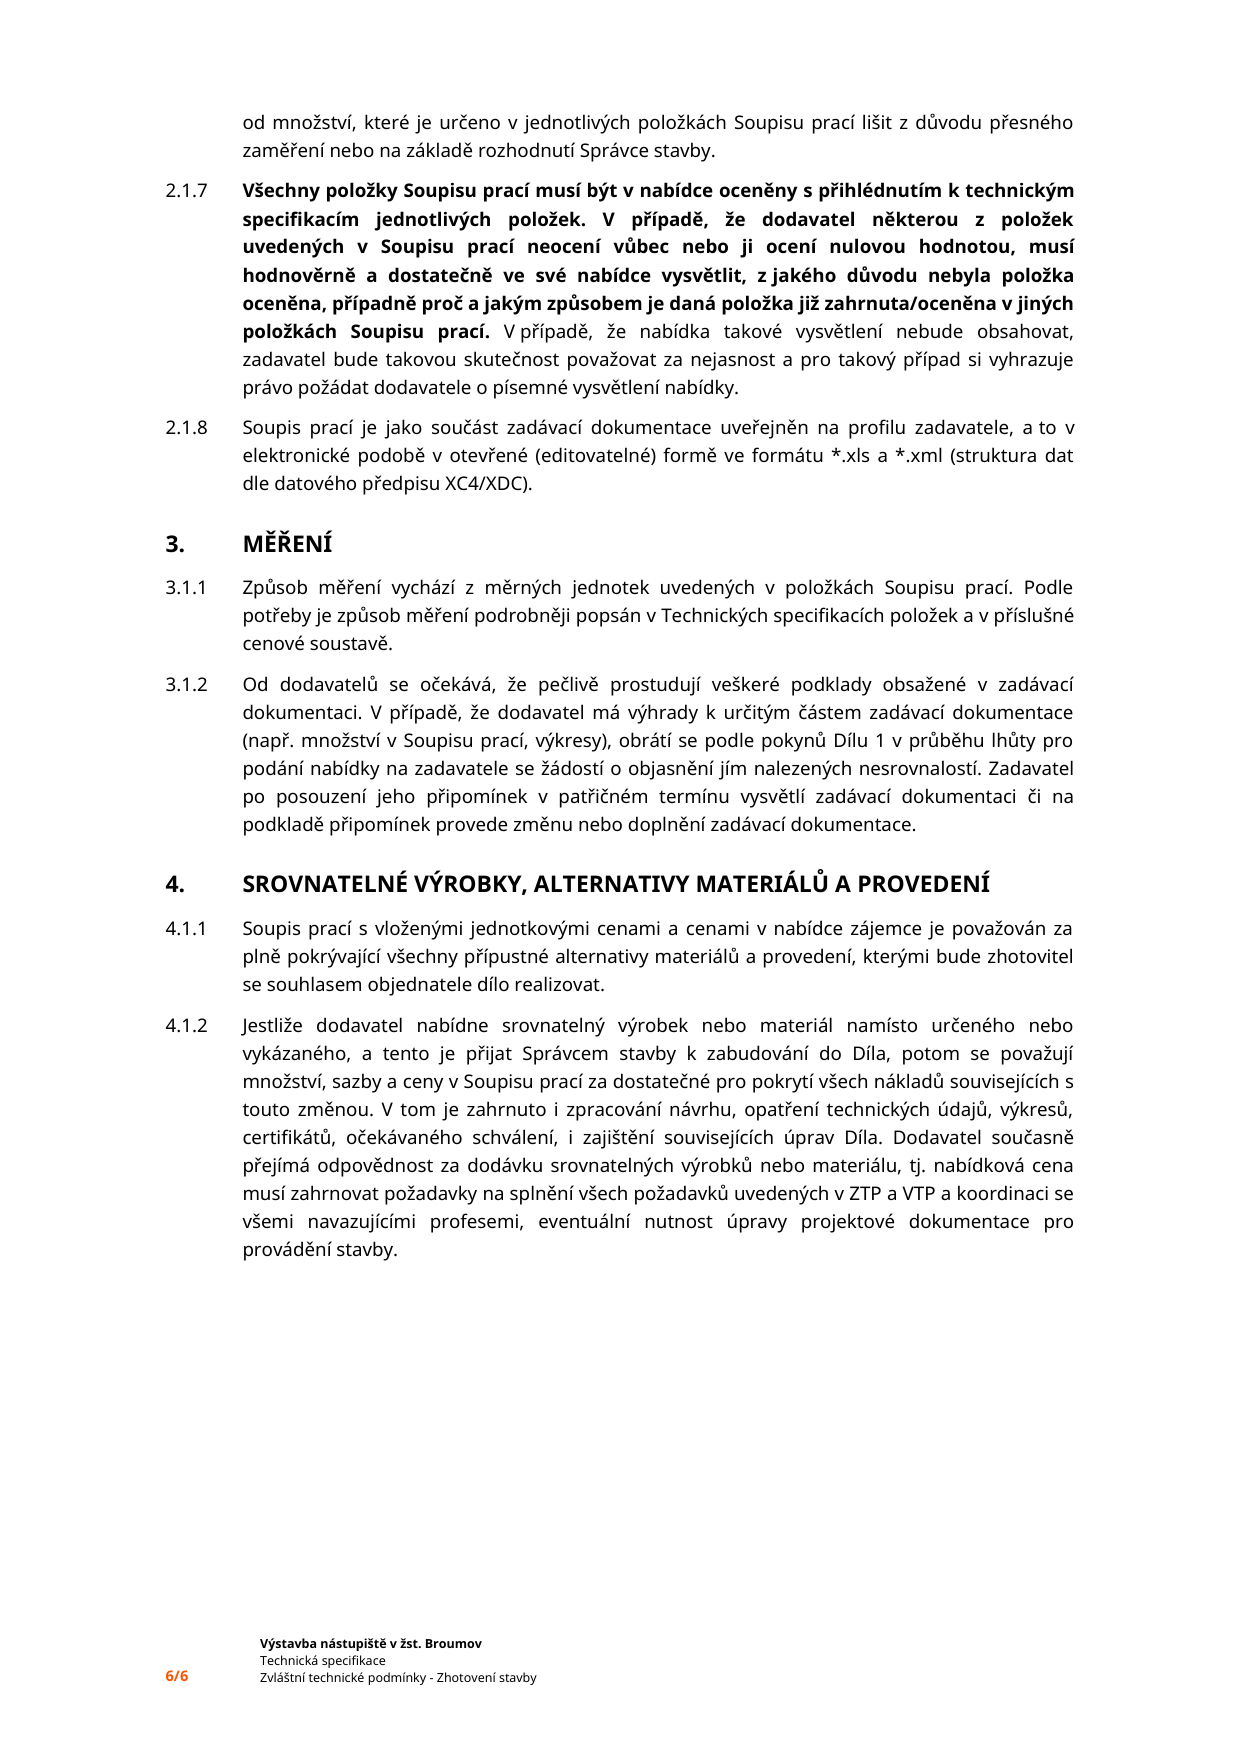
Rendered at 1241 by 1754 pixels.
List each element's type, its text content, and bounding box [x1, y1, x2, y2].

text Všechny položky Soupisu prací musí být v nabídce oceněny s přihlédnutím k technickým specifikacím jednotlivých položek. V případě, že dodavatel některou z položek uvedených v Soupisu prací neocení vůbec nebo ji ocení nulovou hodnotou, musí hodnověrně a dostatečně ve své nabídce vysvětlit, z jakého důvodu nebyla položka oceněna, případně proč a jakým způsobem je daná položka již zahrnuta/oceněna v jiných položkách Soupisu prací. V případě, že nabídka takové vysvětlení nebude obsahovat, zadavatel bude takovou skutečnost považovat za nejasnost a pro takový případ si vyhrazuje právo požádat dodavatele o písemné vysvětlení nabídky. [165, 178, 1075, 399]
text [165, 109, 1075, 163]
text Od dodavatelů se očekává, že pečlivě prostudují veškeré podklady obsažené v zadávací dokumentaci. V případě, že dodavatel má výhrady k určitým částem zadávací dokumentace (např. množství v Soupisu prací, výkresy), obrátí se podle pokynů Dílu 1 v průběhu lhůty pro podání nabídky na zadavatele se žádostí o objasnění jím nalezených nesrovnalostí. Zadavatel po posouzení jeho připomínek v patřičném termínu vysvětlí zadávací dokumentaci či na podkladě připomínek provede změnu nebo doplnění zadávací dokumentace. [165, 671, 1075, 837]
text Jestliže dodavatel nabídne srovnatelný výrobek nebo materiál namísto určeného nebo vykázaného, a tento je přijat Správcem stavby k zabudování do Díla, potom se považují množství, sazby a ceny v Soupisu prací za dostatečné pro pokrytí všech nákladů souvisejících s touto změnou. V tom je zahrnuto i zpracování návrhu, opatření technických údajů, výkresů, certifikátů, očekávaného schválení, i zajištění souvisejících úprav Díla. Dodavatel současně přejímá odpovědnost za dodávku srovnatelných výrobků nebo materiálu, tj. nabídková cena musí zahrnovat požadavky na splnění všech požadavků uvedených v ZTP a VTP a koordinaci se všemi navazujícími profesemi, eventuální nutnost úpravy projektové dokumentace pro provádění stavby. [165, 1012, 1075, 1262]
text MĚŘENÍ [165, 528, 1075, 559]
text Soupis prací s vloženými jednotkovými cenami a cenami v nabídce zájemce je považován za plně pokrývající všechny přípustné alternativy materiálů a provedení, kterými bude zhotovitel se souhlasem objednatele dílo realizovat. [165, 915, 1075, 997]
text Způsob měření vychází z měrných jednotek uvedených v položkách Soupisu prací. Podle potřeby je způsob měření podrobněji popsán v Technických specifikacích položek a v příslušné cenové soustavě. [165, 574, 1075, 656]
text Soupis prací je jako součást zadávací dokumentace uveřejněn na profilu zadavatele, a to v elektronické podobě v otevřené (editovatelné) formě ve formátu *.xls a *.xml (struktura dat dle datového předpisu XC4/XDC). [165, 414, 1075, 496]
text SROVNATELNÉ VÝROBKY, ALTERNATIVY MATERIÁLŮ A PROVEDENÍ [165, 868, 1075, 900]
